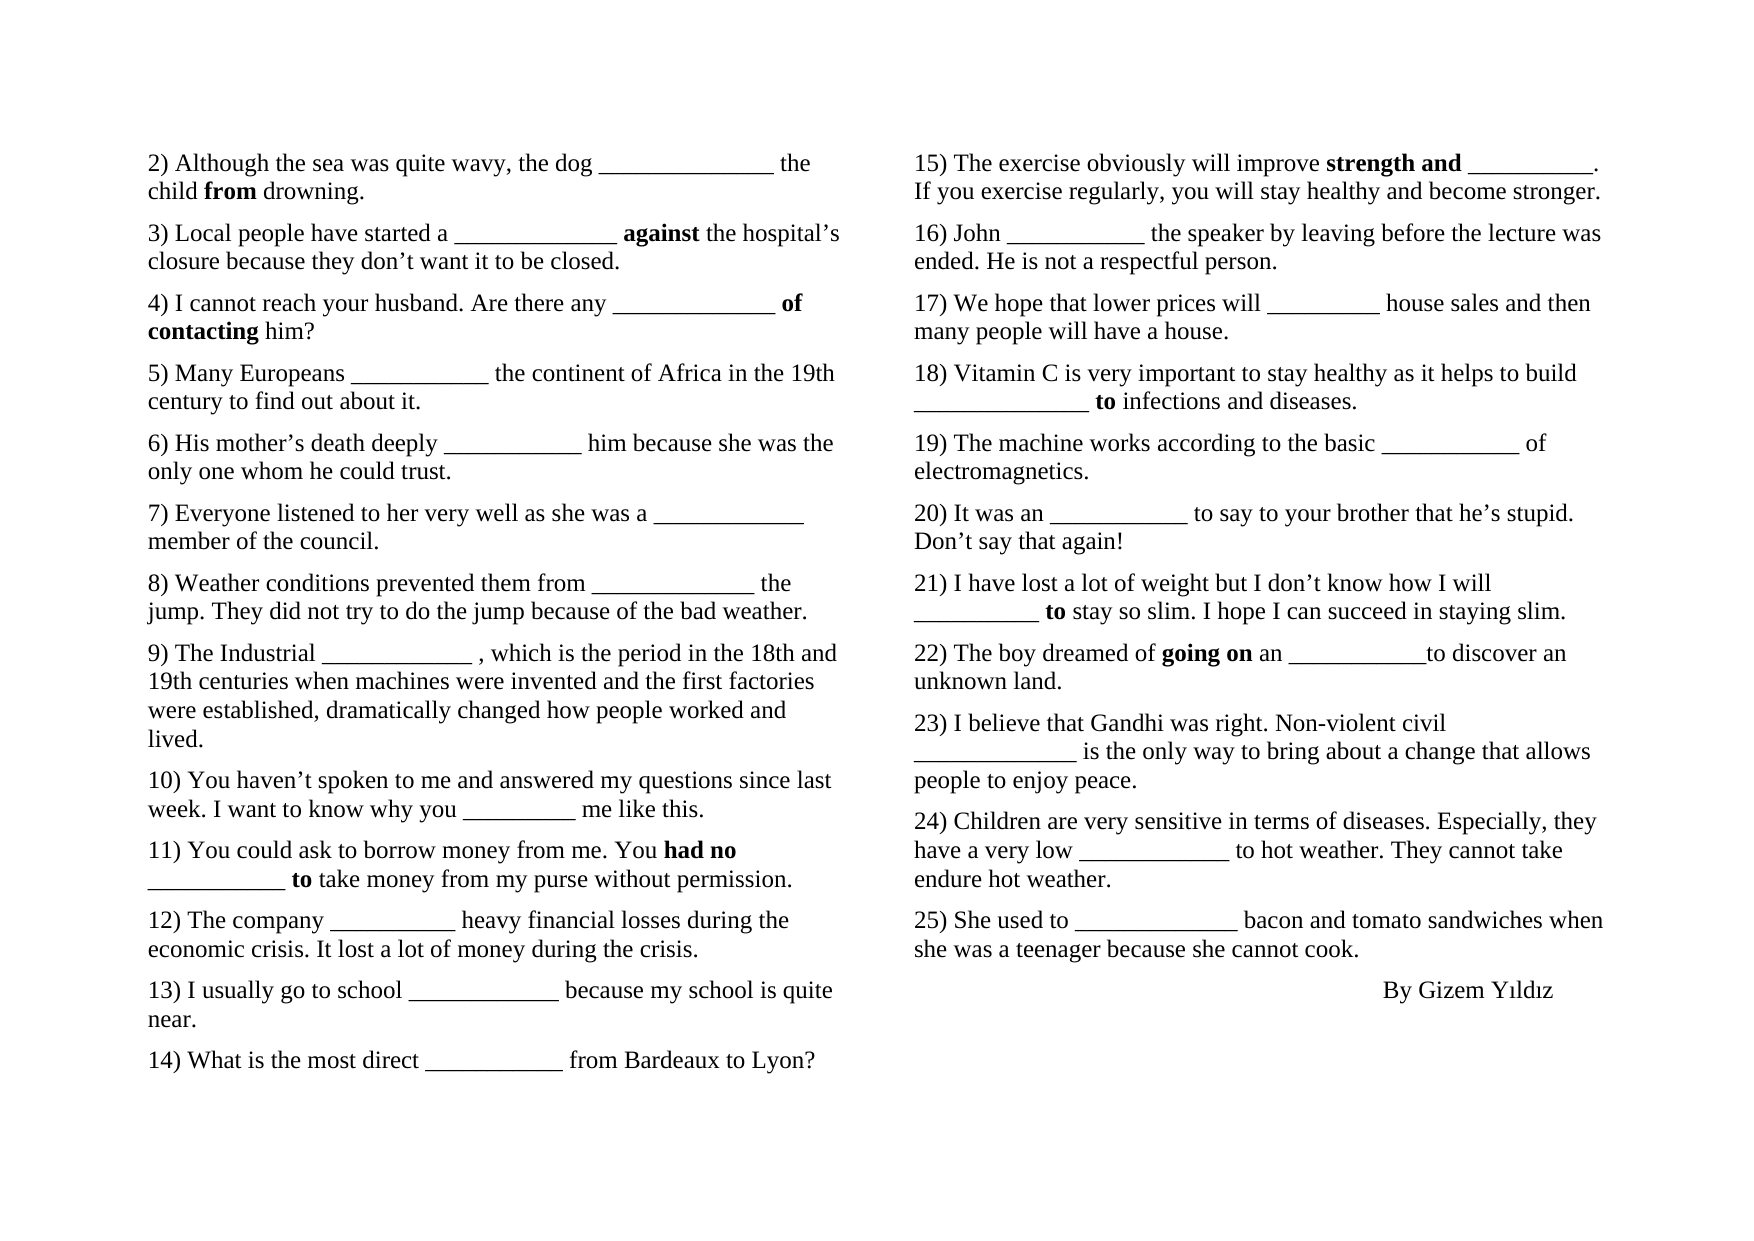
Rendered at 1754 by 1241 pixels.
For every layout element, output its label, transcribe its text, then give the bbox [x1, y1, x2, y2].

text 4) I cannot reach your husband. Are there any _____________ of contacting him? [148, 288, 840, 345]
text 21) I have lost a lot of weight but I don’t know how I will __________ to stay so slim. I hope I can succeed in staying slim. [914, 568, 1606, 625]
text 25) She used to _____________ bacon and tomato sandwiches when she was a teenager because she cannot cook. [914, 905, 1606, 963]
text 2) Although the sea was quite wavy, the dog ______________ the child from drowning. [148, 148, 840, 205]
text 15) The exercise obviously will improve strength and __________. If you exercise regularly, you will stay healthy and become stronger. [914, 148, 1606, 205]
text 19) The machine works according to the basic ___________ of electromagnetics. [914, 428, 1606, 485]
text 22) The boy dreamed of going on an ___________to discover an unknown land. [914, 638, 1606, 695]
text 5) Many Europeans ___________ the continent of Africa in the 19th century to find out about it. [148, 358, 840, 415]
text 10) You haven’t spoken to me and answered my questions since last week. I want to know why you _________ me like this. [148, 765, 840, 823]
text 20) It was an ___________ to say to your brother that he’s stupid. Don’t say that again! [914, 498, 1606, 555]
text 23) I believe that Gandhi was right. Non-violent civil _____________ is the only way to bring about a change that allows people to enjoy peace. [914, 708, 1606, 794]
text 6) His mother’s death deeply ___________ him because she was the only one whom he could trust. [148, 428, 840, 485]
text 12) The company __________ heavy financial losses during the economic crisis. It lost a lot of money during the crisis. [148, 905, 840, 963]
text By Gizem Yıldız [914, 975, 1606, 1004]
text 18) Vitamin C is very important to stay healthy as it helps to build ______________ to infections and diseases. [914, 358, 1606, 415]
text 7) Everyone listened to her very well as she was a ____________ member of the council. [148, 498, 840, 555]
text 8) Weather conditions prevented them from _____________ the jump. They did not try to do the jump because of the bad weather. [148, 568, 840, 625]
text 17) We hope that lower prices will _________ house sales and then many people will have a house. [914, 288, 1606, 345]
text 11) You could ask to borrow money from me. You had no ___________ to take money from my purse without permission. [148, 835, 840, 893]
text 3) Local people have started a _____________ against the hospital’s closure because they don’t want it to be closed. [148, 218, 840, 275]
text 13) I usually go to school ____________ because my school is quite near. [148, 975, 840, 1033]
text 24) Children are very sensitive in terms of diseases. Especially, they have a very low ____________ to hot weather. They cannot take endure hot weather. [914, 806, 1606, 893]
text 9) The Industrial ____________ , which is the period in the 18th and 19th centuries when machines were invented and the first factories were established, dramatically changed how people worked and lived. [148, 638, 840, 753]
text 16) John ___________ the speaker by leaving before the lecture was ended. He is not a respectful person. [914, 218, 1606, 275]
text 14) What is the most direct ___________ from Bardeaux to Lyon? [148, 1045, 840, 1074]
